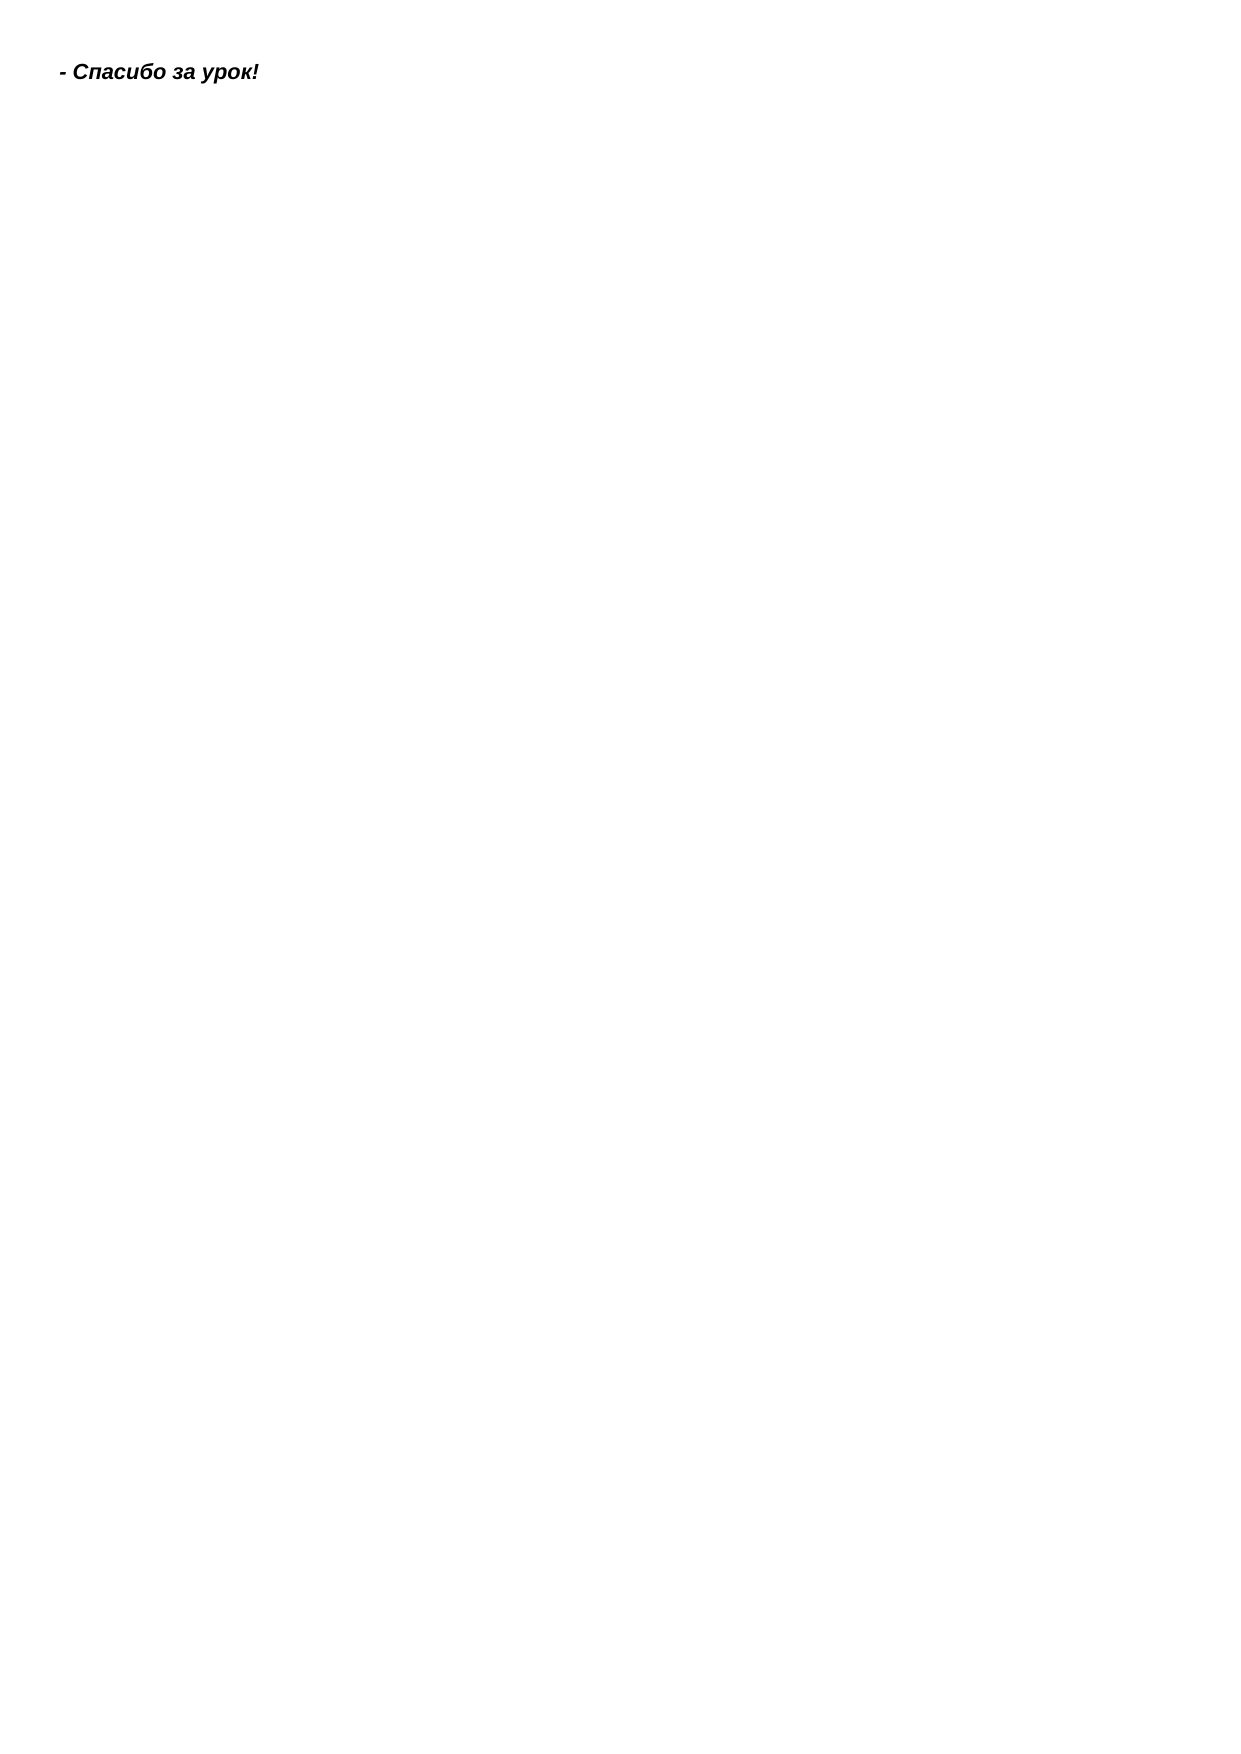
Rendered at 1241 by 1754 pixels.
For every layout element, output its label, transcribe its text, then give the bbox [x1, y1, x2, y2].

text - Спасибо за урок! [59, 59, 1152, 84]
